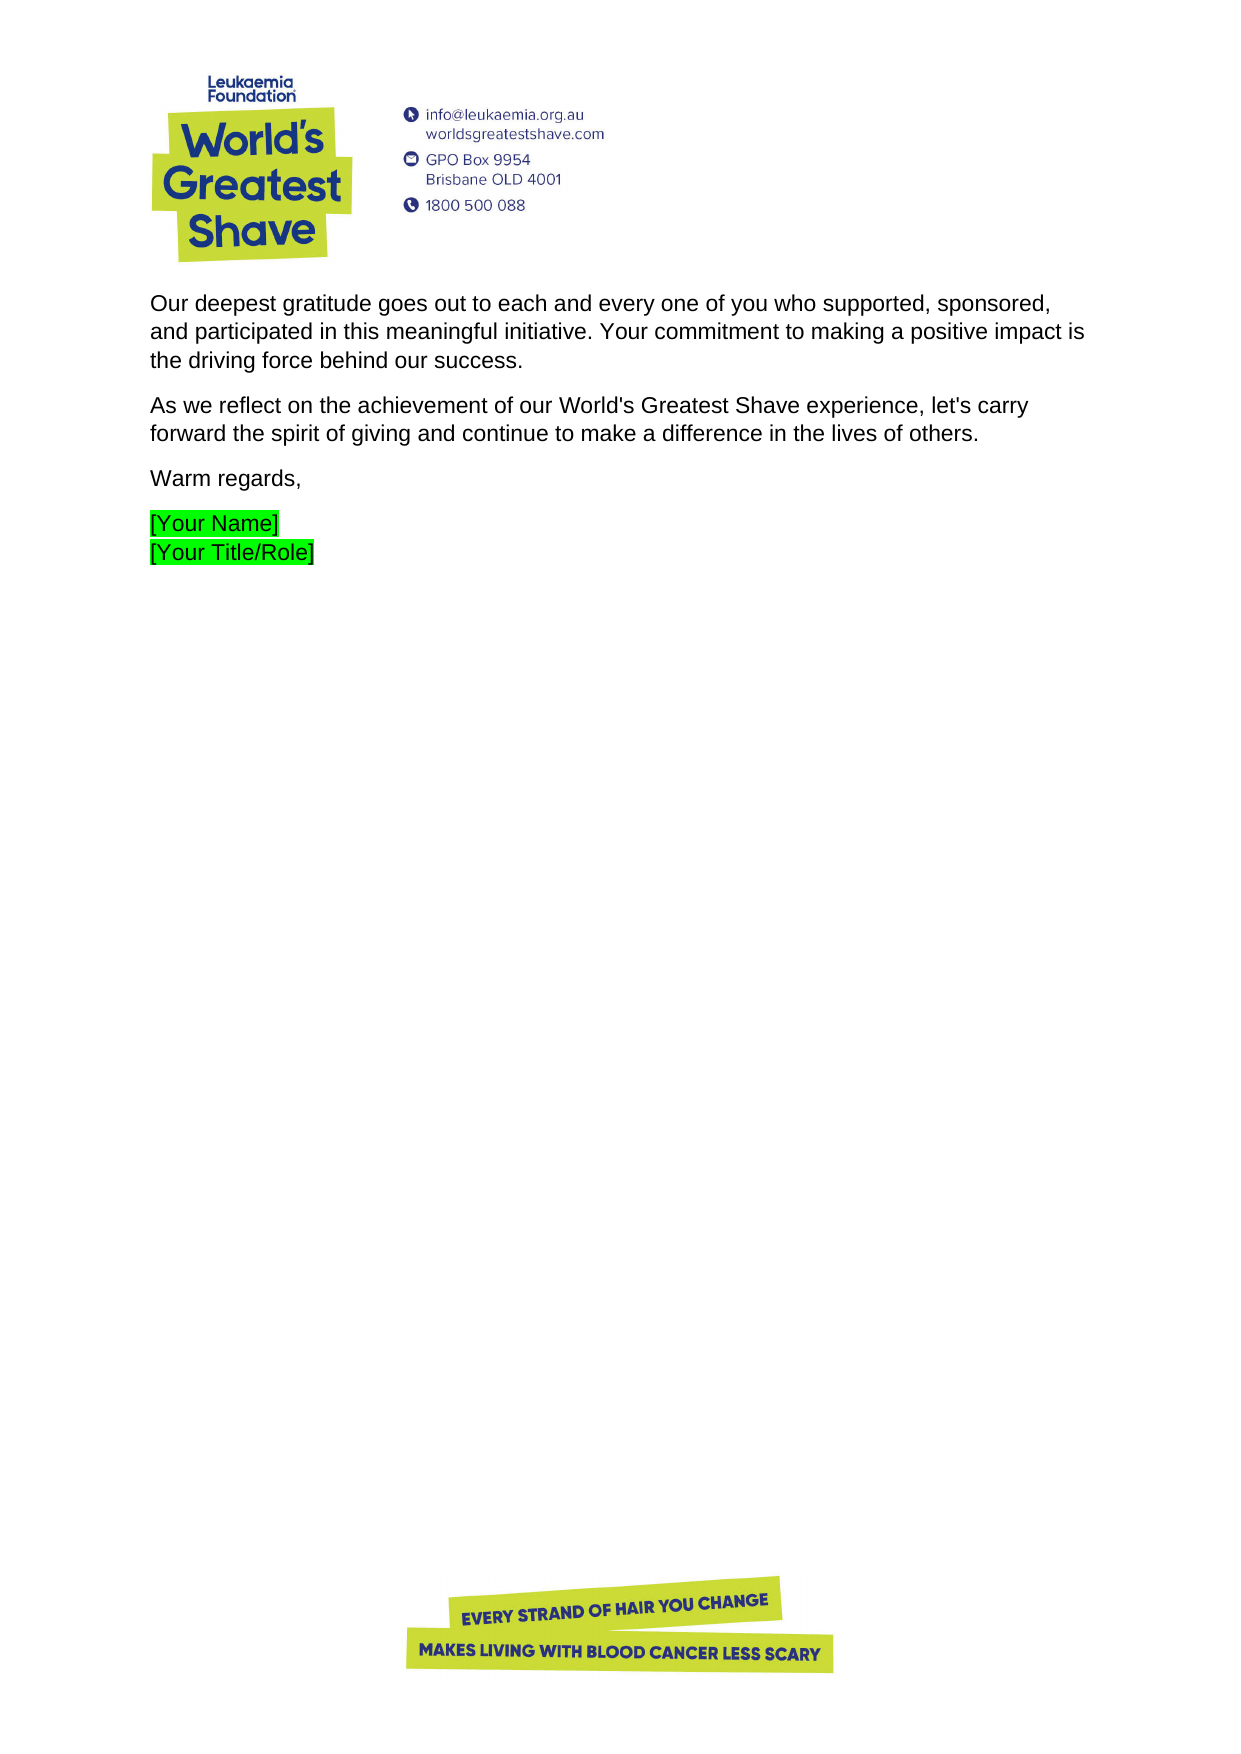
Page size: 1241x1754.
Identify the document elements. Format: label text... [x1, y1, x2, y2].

text As we reflect on the achievement of our World's Greatest Shave experience, let's carry forward the spirit of giving and continue to make a difference in the lives of others. [150, 392, 1090, 447]
text Warm regards, [150, 465, 1090, 492]
picture [399, 1570, 842, 1681]
text [Your Name] [Your Title/Role] [150, 510, 1090, 565]
picture [150, 73, 607, 265]
text Our deepest gratitude goes out to each and every one of you who supported, sponsored, and participated in this meaningful initiative. Your commitment to making a positive impact is the driving force behind our success. [150, 290, 1090, 373]
